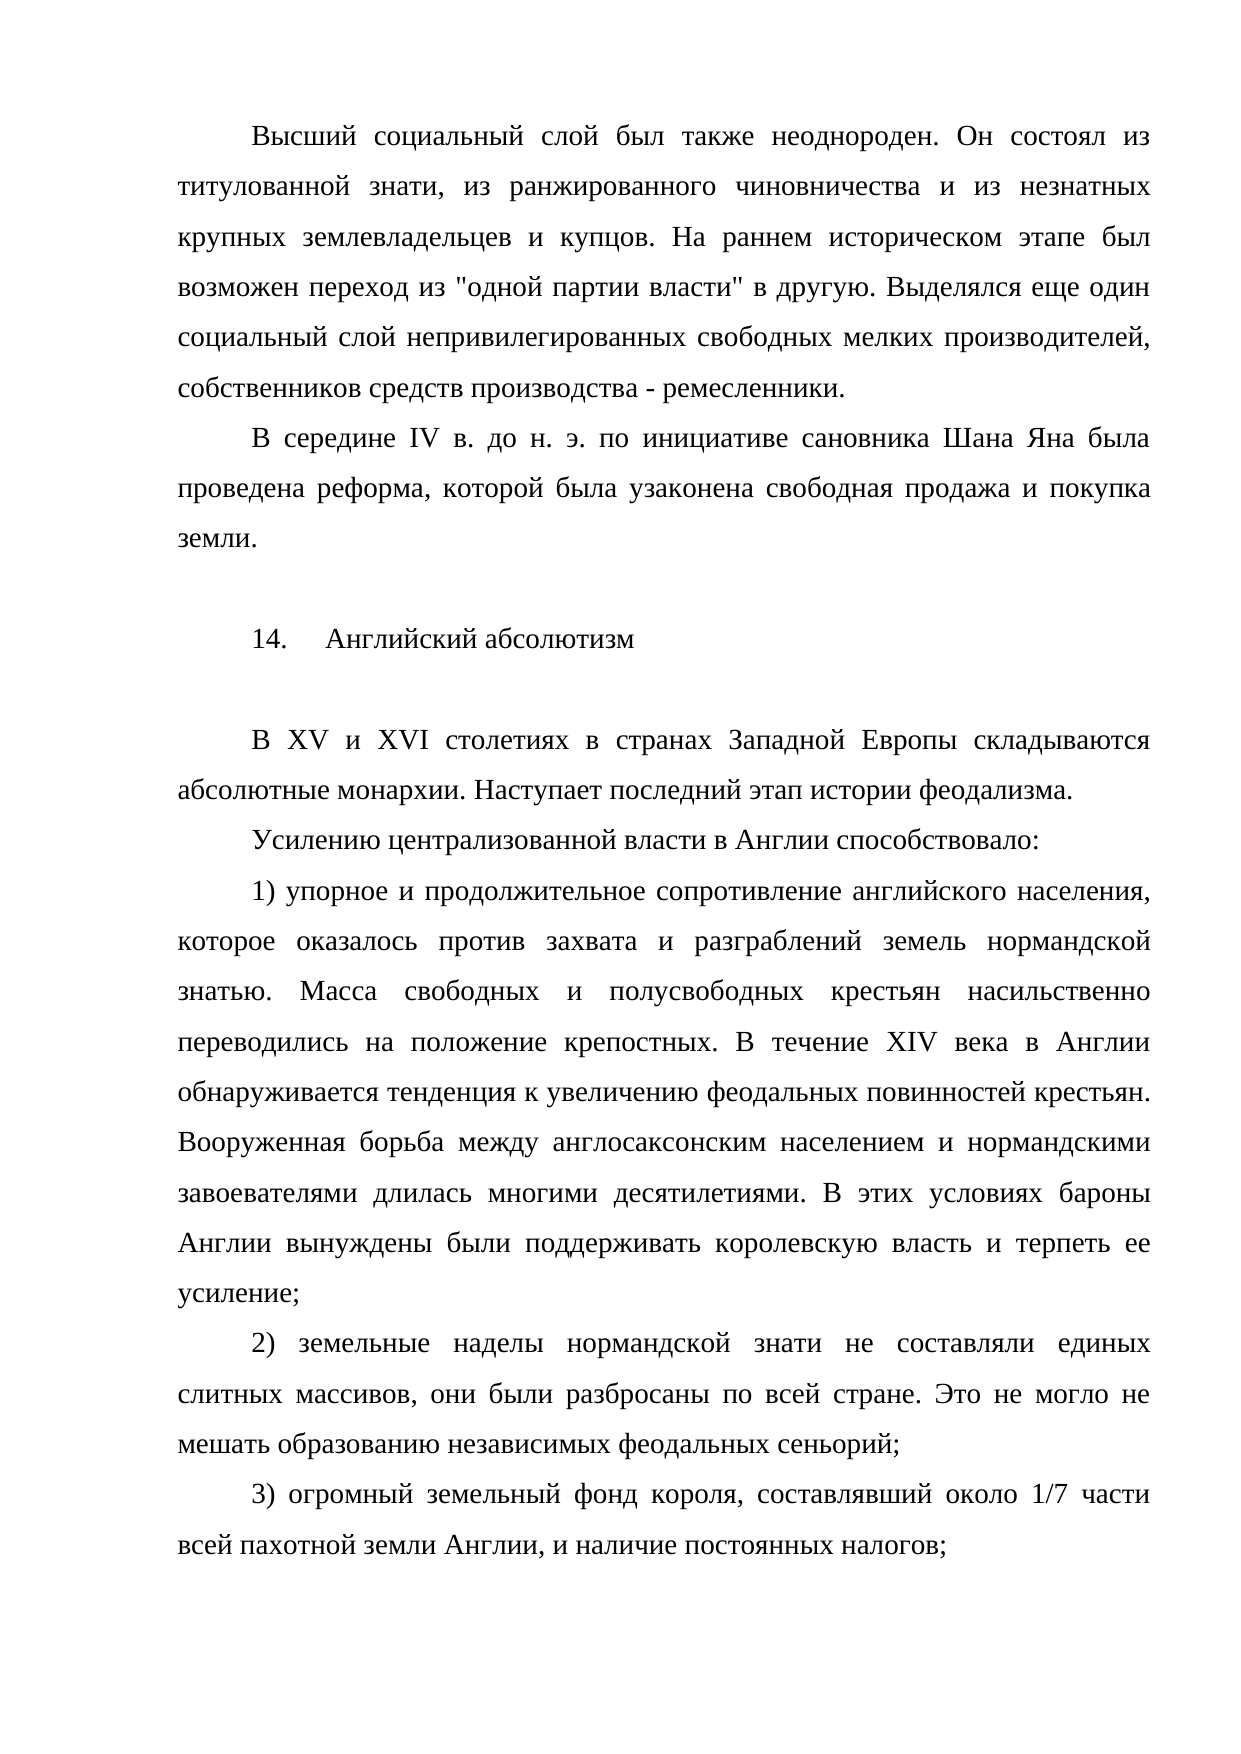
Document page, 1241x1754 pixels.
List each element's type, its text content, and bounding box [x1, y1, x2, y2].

text Усилению централизованной власти в Англии способствовало: [177, 822, 1152, 856]
text В XV и XVI столетиях в странах Западной Европы складываются абсолютные монархии. Наступает последний этап истории феодализма. [177, 722, 1152, 806]
list Английский абсолютизм [177, 621, 1152, 655]
text 1) упорное и продолжительное сопротивление английского населения, которое оказалось против захвата и разграблений земель нормандской знатью. Масса свободных и полусвободных крестьян насильственно переводились на положение крепостных. В течение XIV века в Англии обнаруживается тенденция к увеличению феодальных повинностей крестьян. Вооруженная борьба между англосаксонским населением и нормандскими завоевателями длилась многими десятилетиями. В этих условиях бароны Англии вынуждены были поддерживать королевскую власть и терпеть ее усиление; [177, 873, 1152, 1309]
text Высший социальный слой был также неоднороден. Он состоял из титулованной знати, из ранжированного чиновничества и из незнатных крупных землевладельцев и купцов. На раннем историческом этапе был возможен переход из "одной партии власти" в другую. Выделялся еще один социальный слой непривилегированных свободных мелких производителей, собственников средств производства - ремесленники. [177, 118, 1152, 403]
text В середине IV в. до н. э. по инициативе сановника Шана Яна была проведена реформа, которой была узаконена свободная продажа и покупка земли. [177, 420, 1152, 554]
text 3) огромный земельный фонд короля, составлявший около 1/7 части всей пахотной земли Англии, и наличие постоянных налогов; [177, 1477, 1152, 1560]
text 2) земельные наделы нормандской знати не составляли единых слитных массивов, они были разбросаны по всей стране. Это не могло не мешать образованию независимых феодальных сеньорий; [177, 1326, 1152, 1460]
